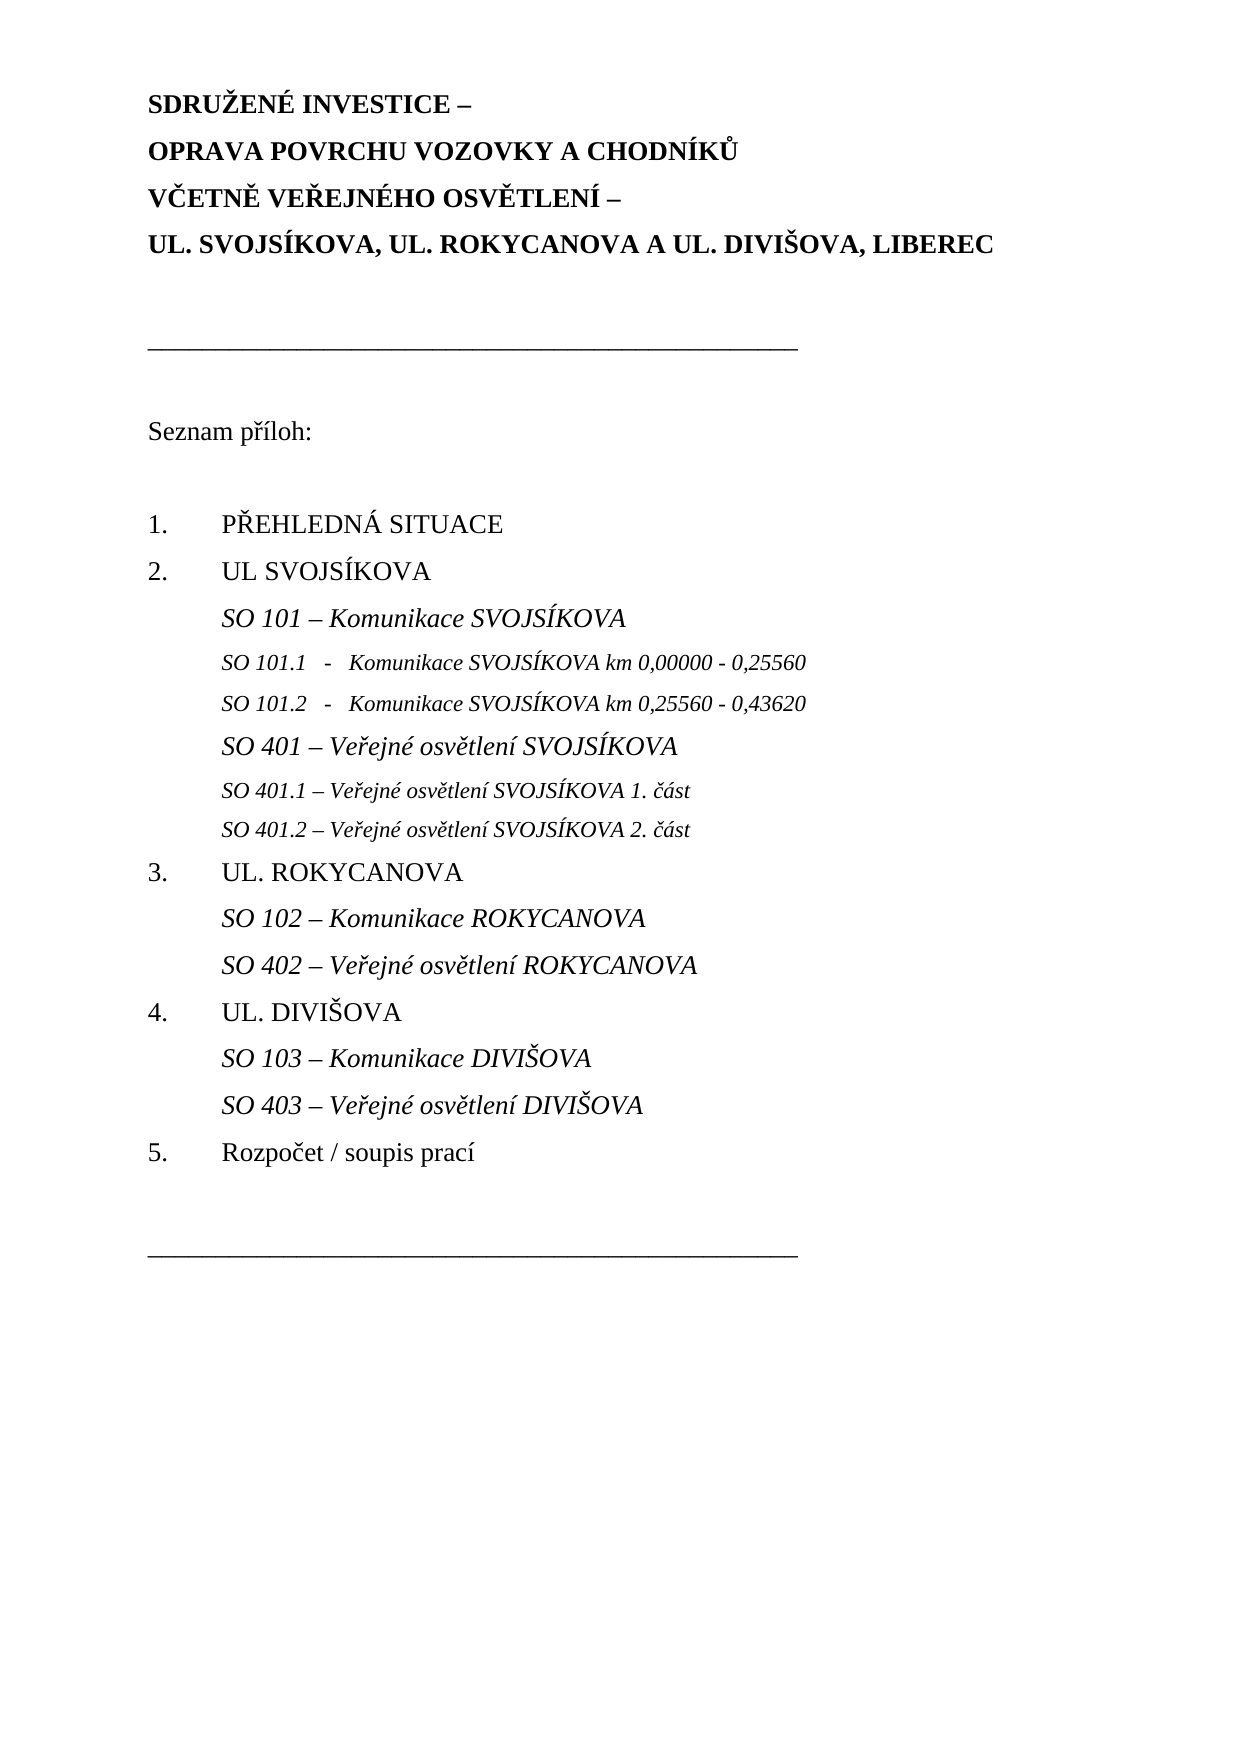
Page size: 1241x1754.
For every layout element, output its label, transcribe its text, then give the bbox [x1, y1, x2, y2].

text SO 401.1 – Veřejné osvětlení SVOJSÍKOVA 1. část [148, 777, 1092, 803]
text oprava povrchu vozovky a chodníků [148, 135, 1092, 166]
text ________________________________________________ [148, 322, 1092, 353]
text SO 101.1 - Komunikace SVOJSÍKOVA km 0,00000 - 0,25560 [148, 649, 1092, 675]
text 1. PŘEHLEDNÁ SITUACE [148, 509, 1092, 540]
text SO 101 – Komunikace SVOJSÍKOVA [148, 602, 1092, 633]
text 4. UL. DIVIŠOVA [148, 996, 1092, 1027]
text SO 102 – Komunikace ROKYCANOVA [148, 902, 1092, 933]
text SO 401.2 – Veřejné osvětlení SVOJSÍKOVA 2. část [148, 816, 1092, 842]
text Sdružené investice – [148, 89, 1092, 120]
text SO 103 – Komunikace DIVIŠOVA [148, 1042, 1092, 1073]
text 3. UL. ROKYCANOVA [148, 856, 1092, 887]
text ________________________________________________ [148, 1229, 1092, 1260]
text včetně veřejného osvětlení – [148, 182, 1092, 213]
text SO 401 – Veřejné osvětlení SVOJSÍKOVA [148, 730, 1092, 761]
text ul. Svojsíkova, ul. Rokycanova a ul. divišova, Liberec [148, 229, 1092, 260]
text SO 402 – Veřejné osvětlení ROKYCANOVA [148, 949, 1092, 980]
text SO 101.2 - Komunikace SVOJSÍKOVA km 0,25560 - 0,43620 [148, 691, 1092, 717]
text 2. UL SVOJSÍKOVA [148, 555, 1092, 586]
text 5. Rozpočet / soupis prací [148, 1136, 1092, 1167]
text SO 403 – Veřejné osvětlení DIVIŠOVA [148, 1089, 1092, 1120]
text Seznam příloh: [148, 415, 1092, 446]
